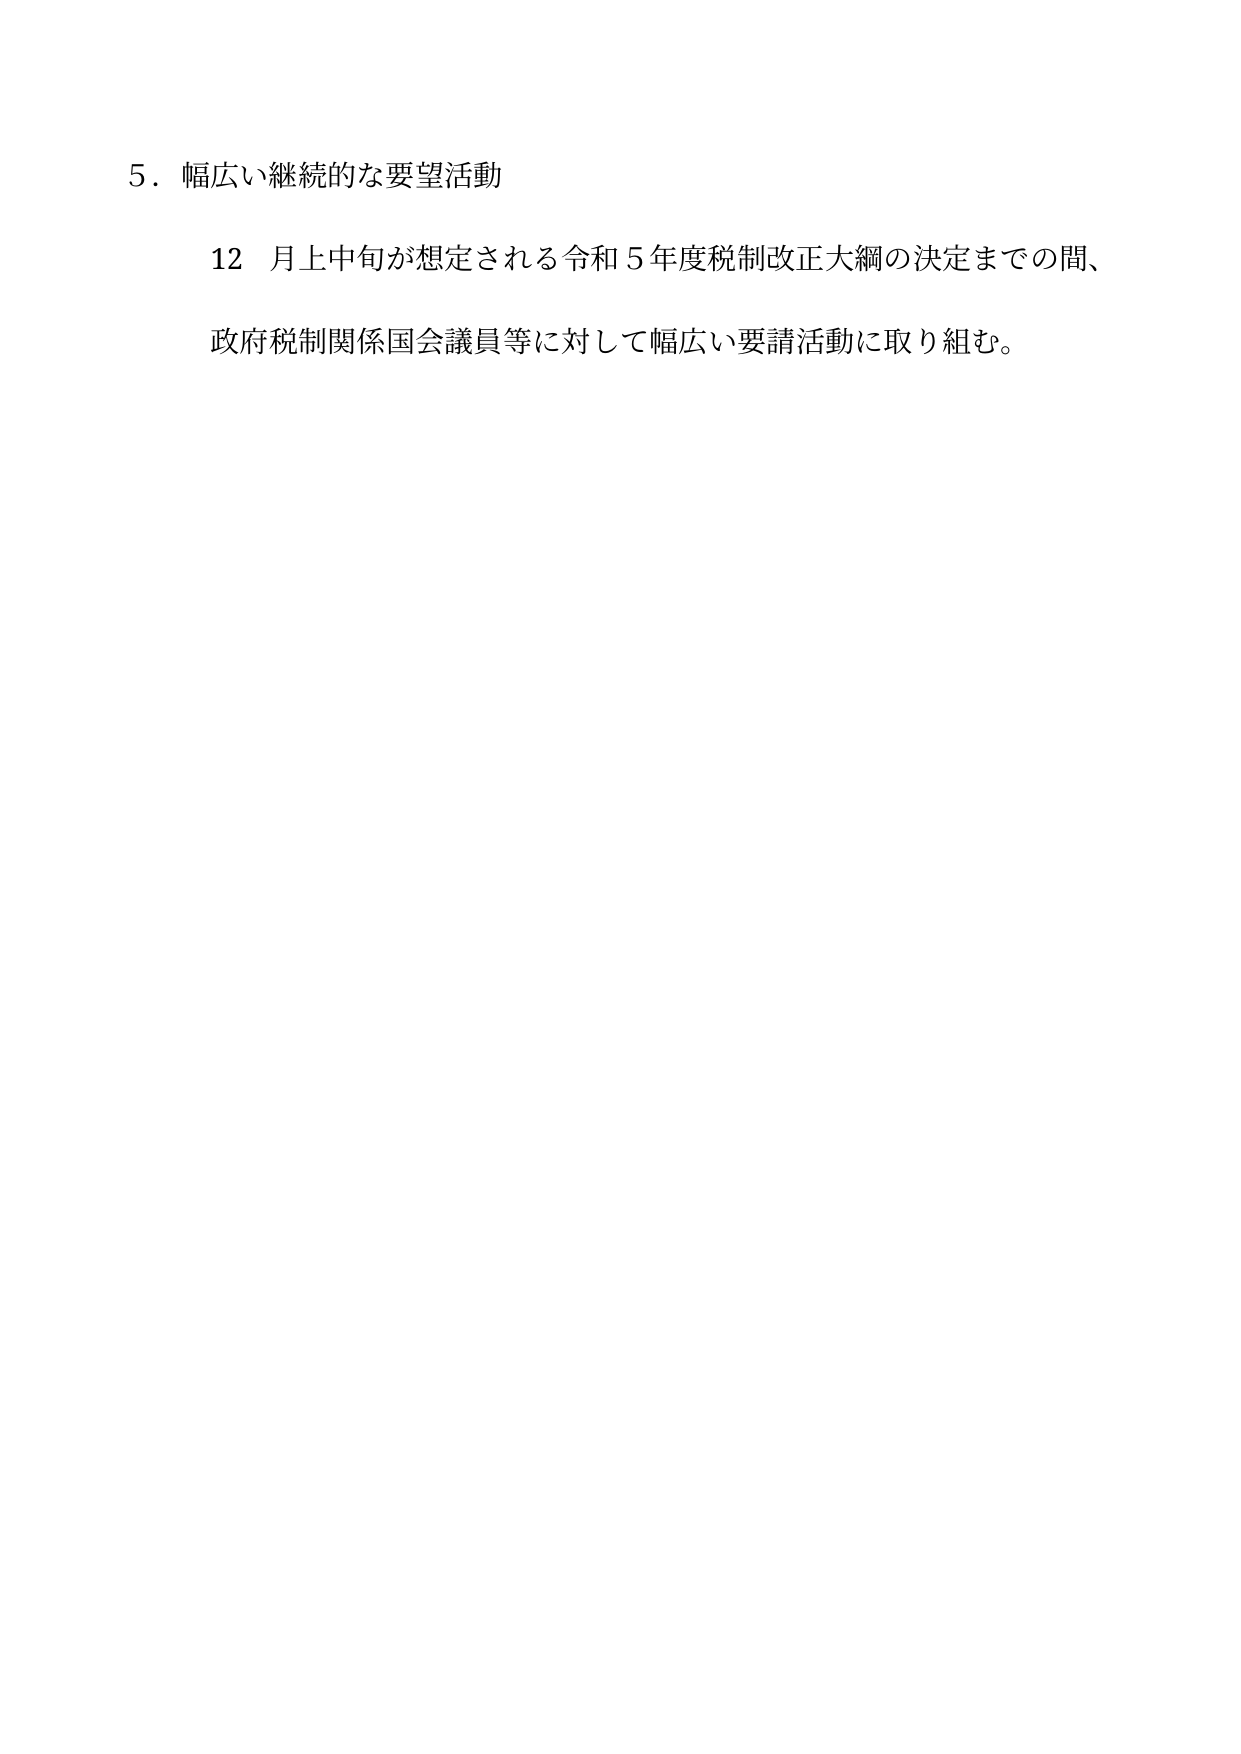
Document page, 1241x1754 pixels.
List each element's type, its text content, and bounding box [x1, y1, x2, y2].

text 12月上中旬が想定される令和５年度税制改正大綱の決定までの間、政府税制関係国会議員等に対して幅広い要請活動に取り組む。 [122, 215, 1118, 381]
text ５．幅広い継続的な要望活動 [122, 133, 1118, 215]
